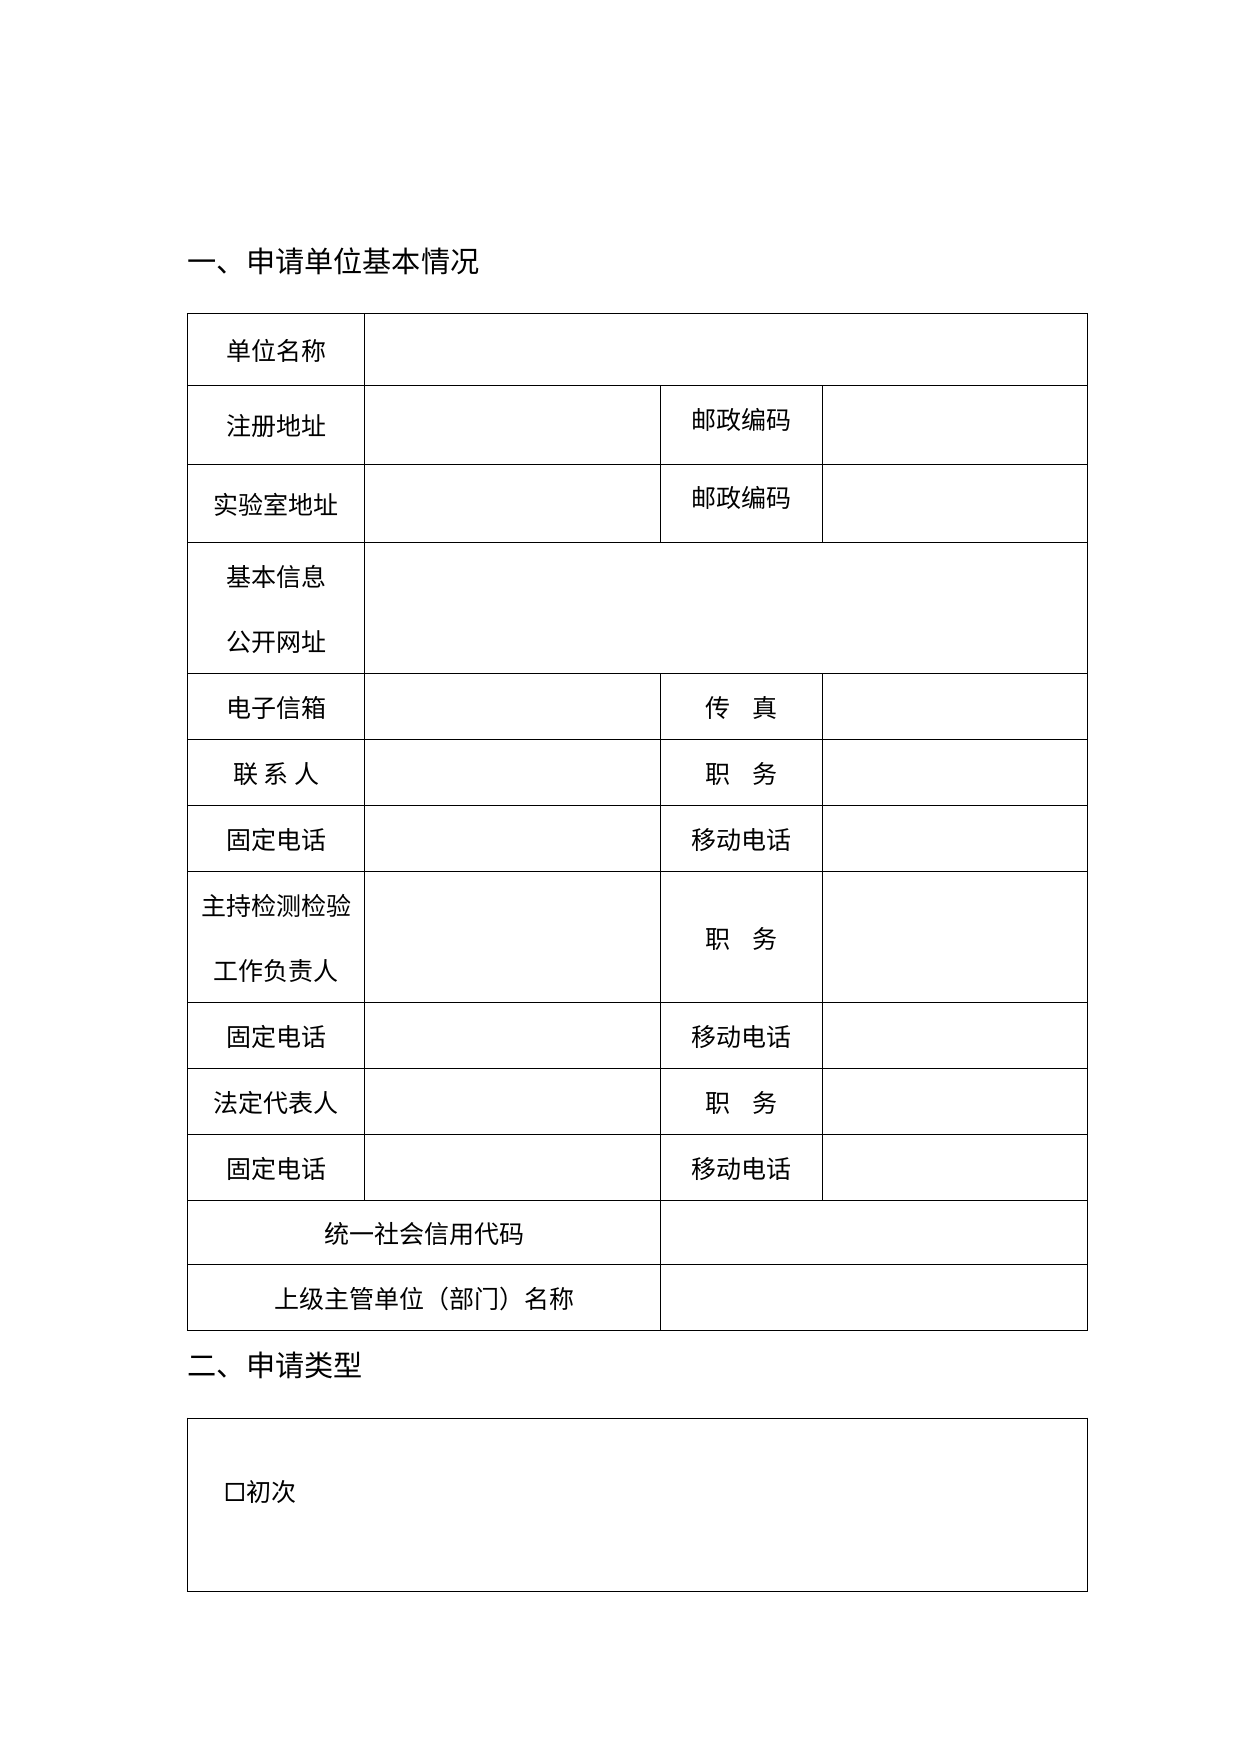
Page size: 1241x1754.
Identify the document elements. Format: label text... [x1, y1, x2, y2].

table_cell [365, 543, 1087, 673]
table_cell [365, 1135, 660, 1200]
table_cell [365, 1003, 660, 1068]
table_cell [365, 740, 660, 805]
table_cell 上级主管单位（部门）名称 [188, 1265, 660, 1330]
table_cell 实验室地址 [188, 465, 364, 542]
table_cell 固定电话 [188, 806, 364, 871]
table_cell [661, 1201, 1087, 1264]
table_cell [823, 465, 1087, 542]
table_cell 移动电话 [661, 806, 822, 871]
table_cell [365, 872, 660, 1002]
table_cell [365, 806, 660, 871]
table_cell [823, 1003, 1087, 1068]
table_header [188, 1419, 1087, 1591]
table_cell 移动电话 [661, 1003, 822, 1068]
table_header 单位名称 [188, 314, 364, 385]
text 一、申请单位基本情况 [187, 227, 1053, 292]
table_cell [823, 806, 1087, 871]
table_cell [823, 1069, 1087, 1134]
table_cell [823, 1135, 1087, 1200]
table_cell 固定电话 [188, 1003, 364, 1068]
table_cell [661, 1265, 1087, 1330]
table_cell [365, 465, 660, 542]
table_cell 职 务 [661, 1069, 822, 1134]
table_cell [365, 386, 660, 463]
table_cell 注册地址 [188, 386, 364, 463]
table_header [365, 314, 1087, 385]
table_cell 传 真 [661, 674, 822, 739]
table_cell 固定电话 [188, 1135, 364, 1200]
text 二、申请类型 [187, 1331, 1053, 1396]
table_cell [365, 1069, 660, 1134]
table_cell 移动电话 [661, 1135, 822, 1200]
table_cell 法定代表人 [188, 1069, 364, 1134]
table_cell 邮政编码 [661, 386, 822, 463]
table_cell [823, 386, 1087, 463]
table_cell 职 务 [661, 740, 822, 805]
table_cell [823, 872, 1087, 1002]
table_cell 基本信息 公开网址 [188, 543, 364, 673]
table_cell 电子信箱 [188, 674, 364, 739]
table_cell 联 系 人 [188, 740, 364, 805]
table_cell [823, 674, 1087, 739]
table_cell [823, 740, 1087, 805]
table_cell [365, 674, 660, 739]
table_cell 主持检测检验 工作负责人 [188, 872, 364, 1002]
table_cell 职 务 [661, 872, 822, 1002]
table_cell 统一社会信用代码 [188, 1201, 660, 1264]
table_cell 邮政编码 [661, 465, 822, 542]
